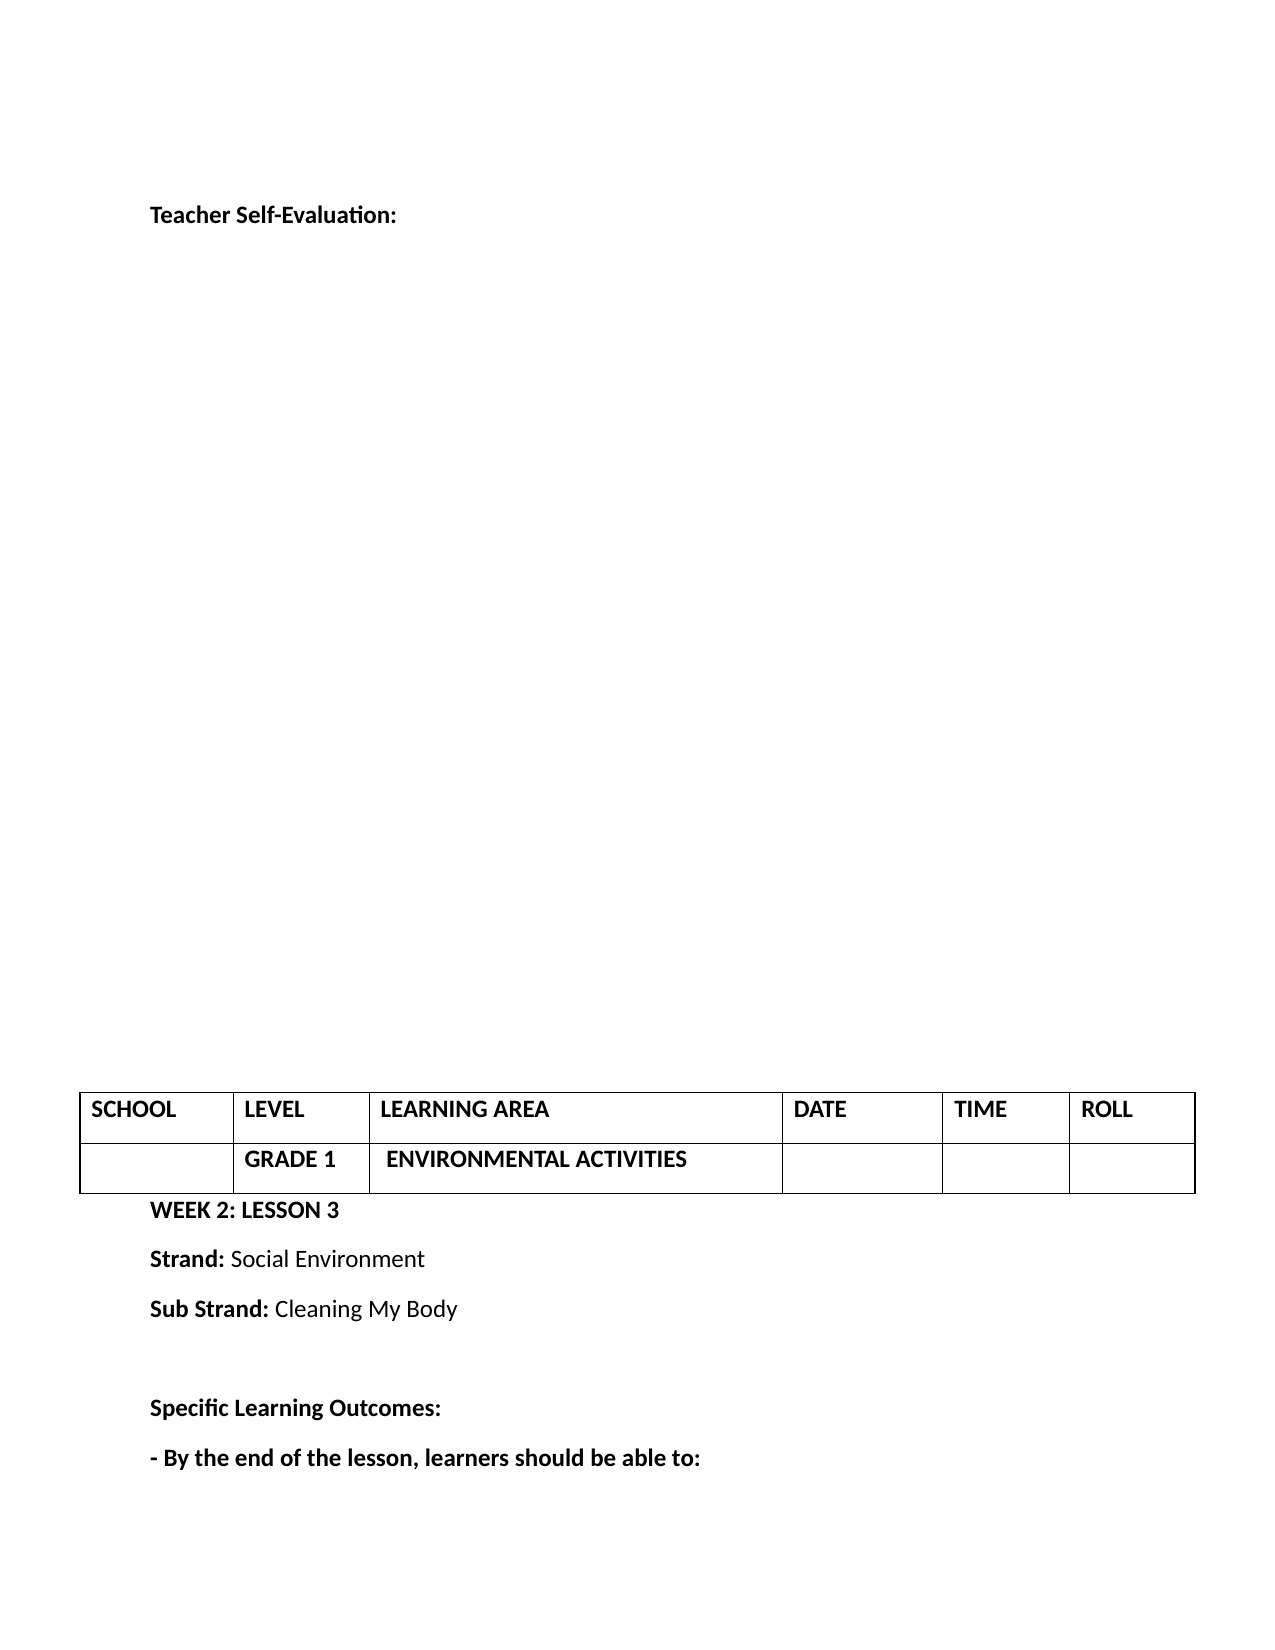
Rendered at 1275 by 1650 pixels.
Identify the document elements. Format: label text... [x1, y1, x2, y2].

table_cell GRADE 1 [234, 1144, 369, 1193]
table_cell ENVIRONMENTAL ACTIVITIES [370, 1144, 782, 1193]
text - By the end of the lesson, learners should be able to: [150, 1442, 1125, 1472]
table_header SCHOOL [81, 1093, 233, 1142]
text Strand: Social Environment [150, 1243, 1125, 1274]
table_cell [943, 1144, 1069, 1193]
table_header TIME [943, 1093, 1069, 1142]
text WEEK 2: LESSON 3 [150, 1194, 1125, 1224]
table_header LEVEL [234, 1093, 369, 1142]
table_header LEARNING AREA [370, 1093, 782, 1142]
table_cell [783, 1144, 942, 1193]
table_cell [81, 1144, 233, 1193]
table_header DATE [783, 1093, 942, 1142]
table_header ROLL [1070, 1093, 1194, 1142]
text Specific Learning Outcomes: [150, 1392, 1125, 1423]
text Teacher Self-Evaluation: [150, 199, 1125, 230]
table_cell [1070, 1144, 1194, 1193]
text Sub Strand: Cleaning My Body [150, 1293, 1125, 1324]
